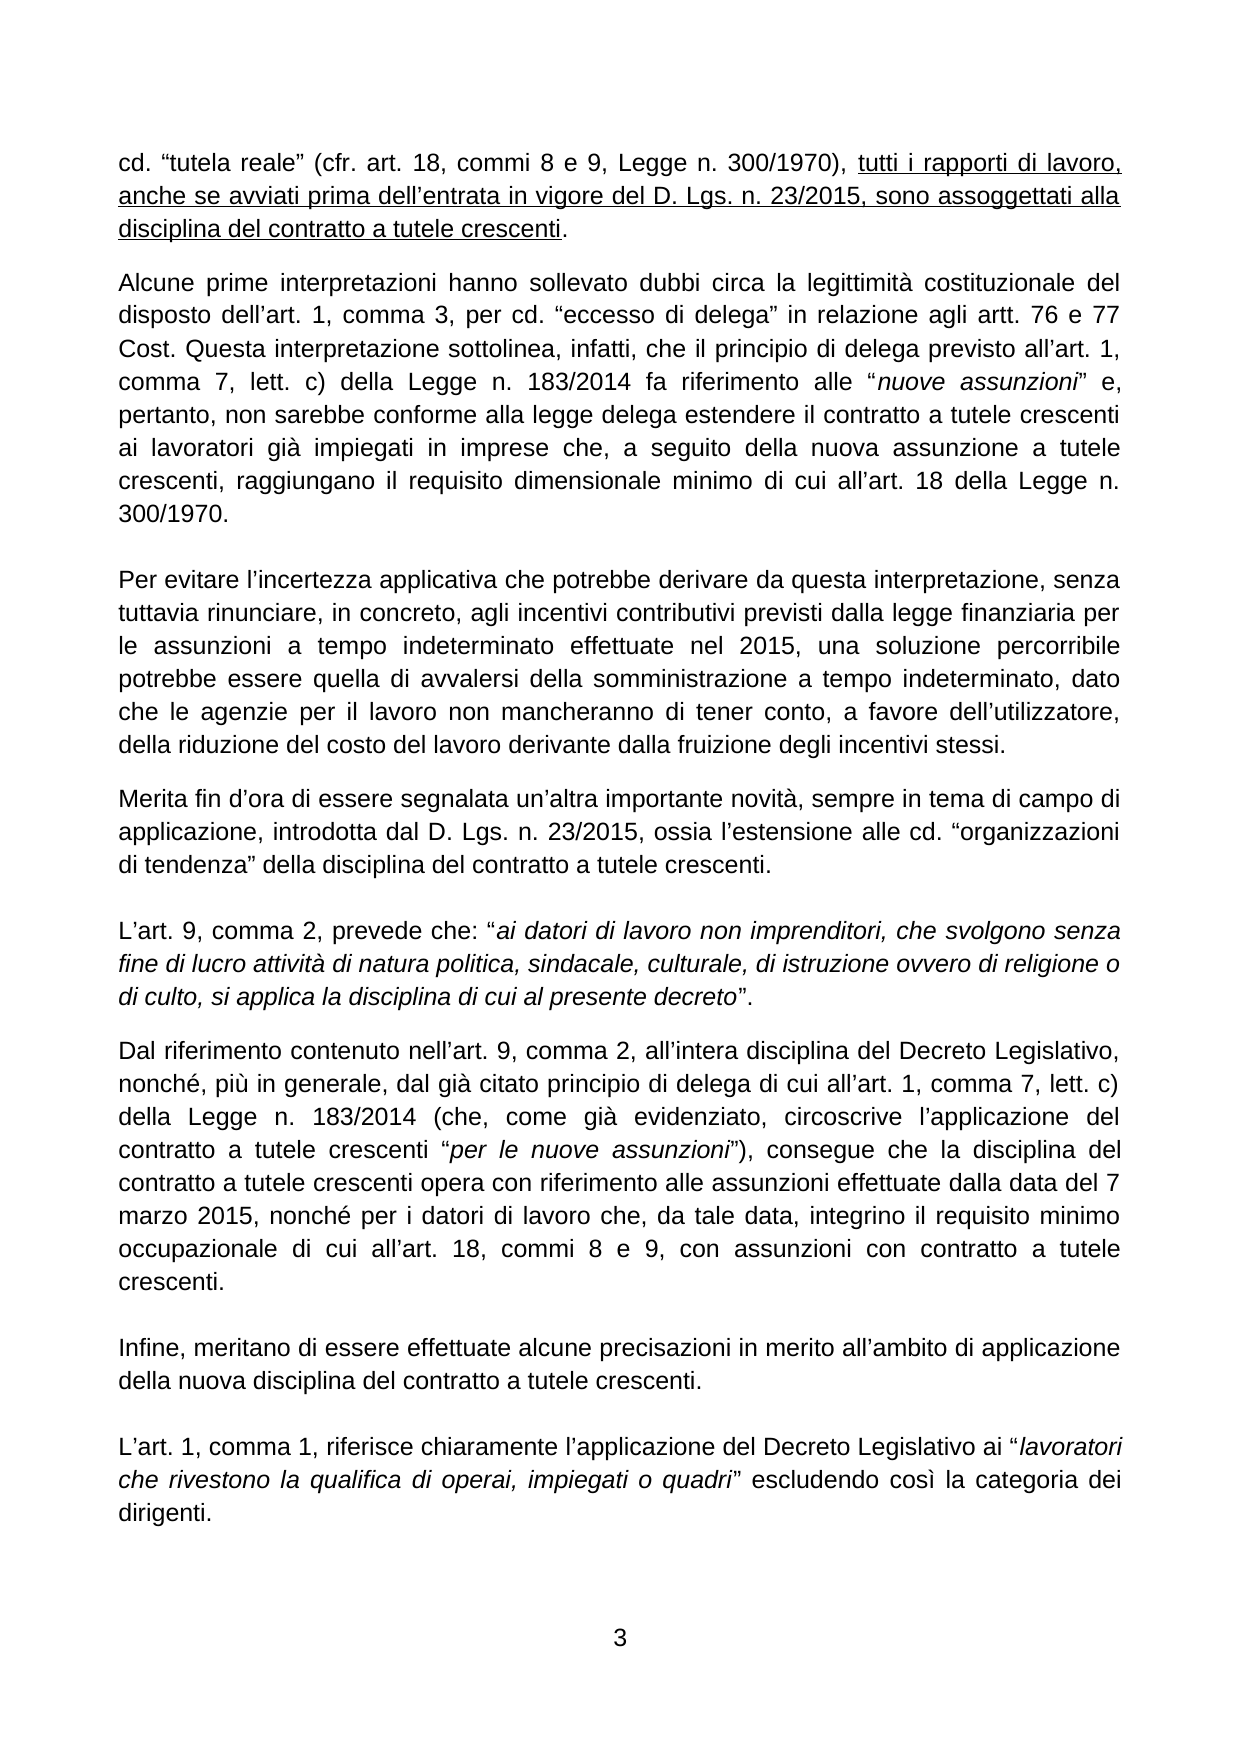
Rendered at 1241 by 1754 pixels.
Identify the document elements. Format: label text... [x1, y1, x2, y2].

text Alcune prime interpretazioni hanno sollevato dubbi circa la legittimità costituzionale del disposto dell’art. 1, comma 3, per cd. “eccesso di delega” in relazione agli artt. 76 e 77 Cost. Questa interpretazione sottolinea, infatti, che il principio di delega previsto all’art. 1, comma 7, lett. c) della Legge n. 183/2014 fa riferimento alle “nuove assunzioni” e, pertanto, non sarebbe conforme alla legge delega estendere il contratto a tutele crescenti ai lavoratori già impiegati in imprese che, a seguito della nuova assunzione a tutele crescenti, raggiungano il requisito dimensionale minimo di cui all’art. 18 della Legge n. 300/1970. [118, 267, 1122, 527]
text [118, 148, 1122, 242]
text Infine, meritano di essere effettuate alcune precisazioni in merito all’ambito di applicazione della nuova disciplina del contratto a tutele crescenti. [118, 1333, 1122, 1394]
text Per evitare l’incertezza applicativa che potrebbe derivare da questa interpretazione, senza tuttavia rinunciare, in concreto, agli incentivi contributivi previsti dalla legge finanziaria per le assunzioni a tempo indeterminato effettuate nel 2015, una soluzione percorribile potrebbe essere quella di avvalersi della somministrazione a tempo indeterminato, dato che le agenzie per il lavoro non mancheranno di tener conto, a favore dell’utilizzatore, della riduzione del costo del lavoro derivante dalla fruizione degli incentivi stessi. [118, 565, 1122, 758]
text Merita fin d’ora di essere segnalata un’altra importante novità, sempre in tema di campo di applicazione, introdotta dal D. Lgs. n. 23/2015, ossia l’estensione alle cd. “organizzazioni di tendenza” della disciplina del contratto a tutele crescenti. [118, 784, 1122, 878]
text L’art. 9, comma 2, prevede che: “ai datori di lavoro non imprenditori, che svolgono senza fine di lucro attività di natura politica, sindacale, culturale, di istruzione ovvero di religione o di culto, si applica la disciplina di cui al presente decreto”. [118, 916, 1122, 1011]
text L’art. 1, comma 1, riferisce chiaramente l’applicazione del Decreto Legislativo ai “lavoratori che rivestono la qualifica di operai, impiegati o quadri” escludendo così la categoria dei dirigenti. [118, 1432, 1122, 1527]
text Dal riferimento contenuto nell’art. 9, comma 2, all’intera disciplina del Decreto Legislativo, nonché, più in generale, dal già citato principio di delega di cui all’art. 1, comma 7, lett. c) della Legge n. 183/2014 (che, come già evidenziato, circoscrive l’applicazione del contratto a tutele crescenti “per le nuove assunzioni”), consegue che la disciplina del contratto a tutele crescenti opera con riferimento alle assunzioni effettuate dalla data del 7 marzo 2015, nonché per i datori di lavoro che, da tale data, integrino il requisito minimo occupazionale di cui all’art. 18, commi 8 e 9, con assunzioni con contratto a tutele crescenti. [118, 1036, 1122, 1296]
